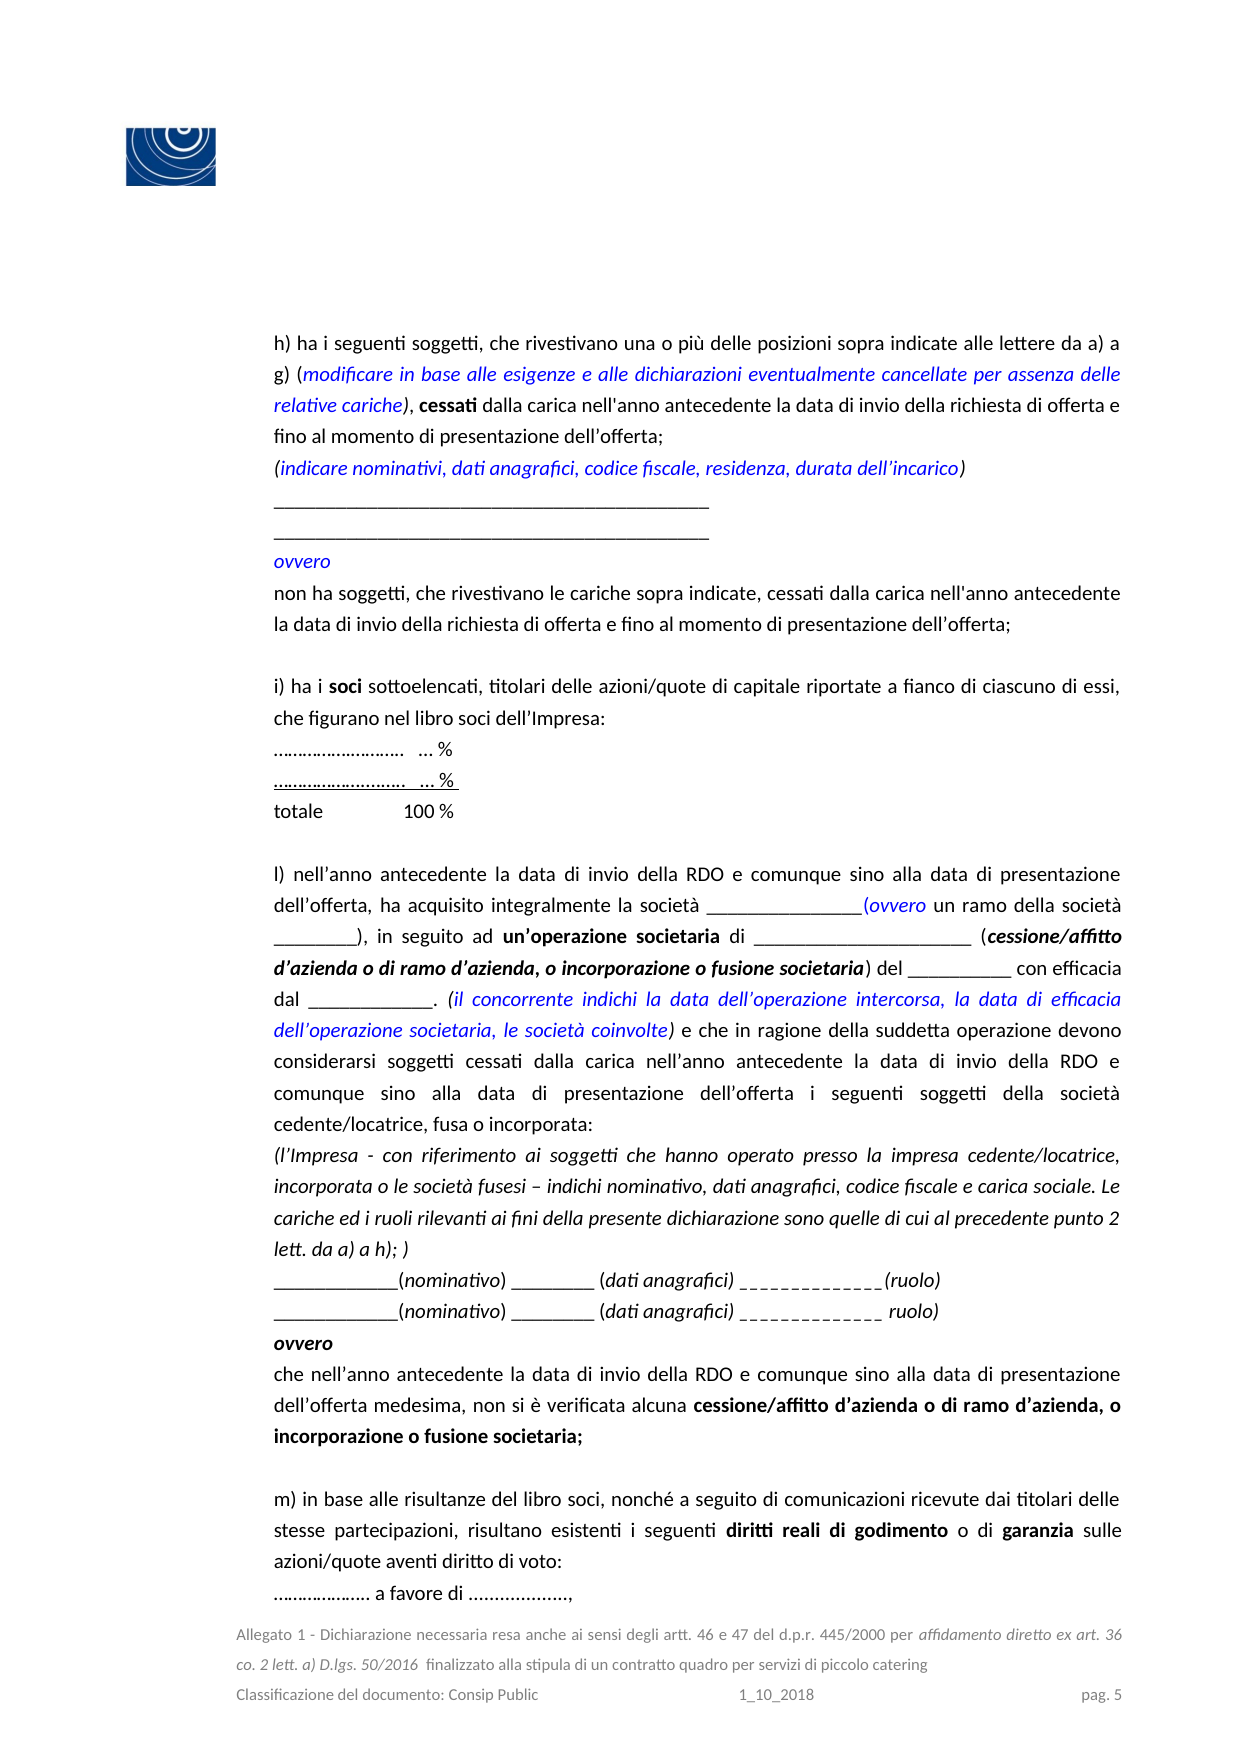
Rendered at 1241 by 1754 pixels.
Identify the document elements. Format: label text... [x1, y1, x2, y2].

list __________________________________________ [274, 512, 1122, 544]
list (l’Impresa - con riferimento ai soggetti che hanno operato presso la impresa cedente/locatrice, incorporata o le società fusesi – indichi nominativo, dati anagrafici, codice fiscale e carica sociale. Le cariche ed i ruoli rilevanti ai fini della presente dichiarazione sono quelle di cui al precedente punto 2 lett. da a) a h); ) [274, 1137, 1122, 1262]
list (indicare nominativi, dati anagrafici, codice fiscale, residenza, durata dell’incarico) [274, 450, 1122, 481]
text m) in base alle risultanze del libro soci, nonché a seguito di comunicazioni ricevute dai titolari delle stesse partecipazioni, risultano esistenti i seguenti diritti reali di godimento o di garanzia sulle azioni/quote aventi diritto di voto: [273, 1481, 1122, 1575]
text …………….……….. … % [273, 731, 1122, 762]
list ovvero [274, 544, 1122, 575]
text totale 100 % [273, 794, 1122, 825]
text ____________(nominativo) ________ (dati anagrafici) ______________ ruolo) [273, 1294, 1122, 1325]
text ………………....….. … % [273, 762, 1122, 794]
text non ha soggetti, che rivestivano le cariche sopra indicate, cessati dalla carica nell'anno antecedente la data di invio della richiesta di offerta e fino al momento di presentazione dell’offerta; [274, 575, 1122, 637]
text ____________(nominativo) ________ (dati anagrafici) ______________(ruolo) [273, 1262, 1122, 1294]
picture [0, 0, 216, 185]
text h) ha i seguenti soggetti, che rivestivano una o più delle posizioni sopra indicate alle lettere da a) a g) (modificare in base alle esigenze e alle dichiarazioni eventualmente cancellate per assenza delle relative cariche), cessati dalla carica nell'anno antecedente la data di invio della richiesta di offerta e fino al momento di presentazione dell’offerta; [274, 325, 1122, 450]
list l) nell’anno antecedente la data di invio della RDO e comunque sino alla data di presentazione dell’offerta, ha acquisito integralmente la società _______________(ovvero un ramo della società ________), in seguito ad un’operazione societaria di _____________________ (cessione/affitto d’azienda o di ramo d’azienda, o incorporazione o fusione societaria) del __________ con efficacia dal ____________. (il concorrente indichi la data dell’operazione intercorsa, la data di efficacia dell’operazione societaria, le società coinvolte) e che in ragione della suddetta operazione devono considerarsi soggetti cessati dalla carica nell’anno antecedente la data di invio della RDO e comunque sino alla data di presentazione dell’offerta i seguenti soggetti della società cedente/locatrice, fusa o incorporata: [274, 856, 1122, 1137]
list __________________________________________ [274, 481, 1122, 512]
list ovvero [274, 1325, 1122, 1356]
list che nell’anno antecedente la data di invio della RDO e comunque sino alla data di presentazione dell’offerta medesima, non si è verificata alcuna cessione/affitto d’azienda o di ramo d’azienda, o incorporazione o fusione societaria; [274, 1356, 1122, 1450]
text i) ha i soci sottoelencati, titolari delle azioni/quote di capitale riportate a fianco di ciascuno di essi, che figurano nel libro soci dell’Impresa: [274, 669, 1122, 731]
text ……………….. a favore di ..................., [273, 1575, 1122, 1606]
